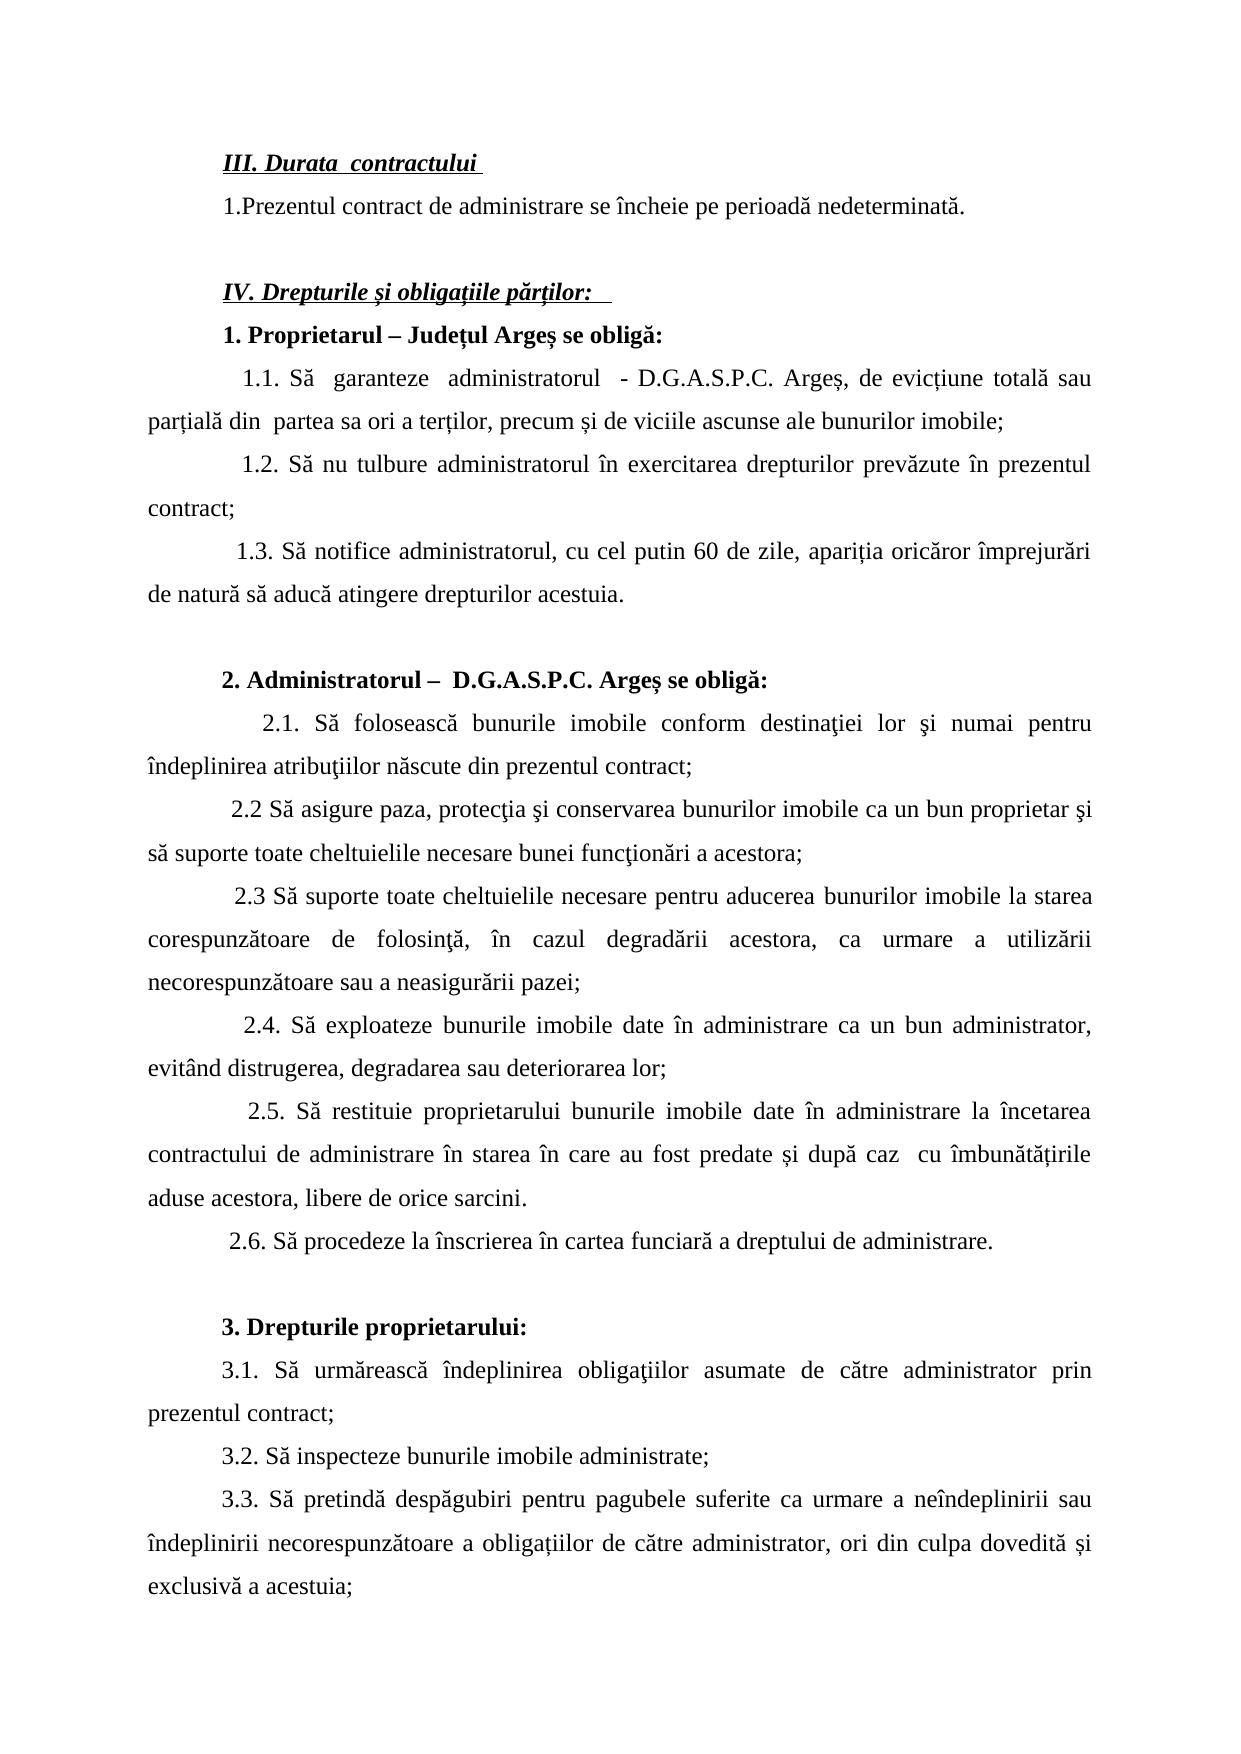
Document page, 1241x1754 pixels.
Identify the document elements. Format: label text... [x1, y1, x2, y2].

text 1.2. Să nu tulbure administratorul în exercitarea drepturilor prevăzute în prezentul contract; [148, 449, 1093, 521]
text 3.2. Să inspecteze bunurile imobile administrate; [148, 1441, 1093, 1470]
text 2.3 Să suporte toate cheltuielile necesare pentru aducerea bunurilor imobile la starea corespunzătoare de folosinţă, în cazul degradării acestora, ca urmare a utilizării necorespunzătoare sau a neasigurării pazei; [148, 953, 1093, 996]
text 3.3. Să pretindă despăgubiri pentru pagubele suferite ca urmare a neîndeplinirii sau îndeplinirii necorespunzătoare a obligațiilor de către administrator, ori din culpa dovedită și exclusivă a acestuia; [148, 1484, 1093, 1599]
text 1.3. Să notifice administratorul, cu cel putin 60 de zile, apariția oricăror împrejurări de natură să aducă atingere drepturilor acestuia. [148, 536, 1093, 608]
text 2.3 Să suporte toate cheltuielile necesare pentru aducerea bunurilor imobile la starea corespunzătoare de folosinţă, în cazul degradării acestora, ca urmare a utilizării necorespunzătoare sau a neasigurării pazei; [148, 881, 1093, 924]
text III. Durata contractului [223, 148, 1093, 176]
text 2. Administratorul – D.G.A.S.P.C. Argeș se obligă: [148, 665, 1093, 694]
text 1.1. Să garanteze administratorul - D.G.A.S.P.C. Argeș, de evicțiune totală sau parțială din partea sa ori a terților, precum și de viciile ascunse ale bunurilor imobile; [148, 363, 1093, 435]
text IV. Drepturile și obligațiile părților: [148, 277, 1093, 306]
text 2.6. Să procedeze la înscrierea în cartea funciară a dreptului de administrare. [148, 1226, 1093, 1254]
text 3.1. Să urmărească îndeplinirea obligaţiilor asumate de către administrator prin prezentul contract; [148, 1355, 1093, 1427]
text 2.5. Să restituie proprietarului bunurile imobile date în administrare la încetarea contractului de administrare în starea în care au fost predate și după caz cu îmbunătățirile aduse acestora, libere de orice sarcini. [148, 1096, 1093, 1211]
text 3. Drepturile proprietarului: [148, 1312, 1093, 1341]
text 2.1. Să folosească bunurile imobile conform destinaţiei lor şi numai pentru îndeplinirea atribuţiilor născute din prezentul contract; [148, 708, 1093, 780]
text 1.Prezentul contract de administrare se încheie pe perioadă nedeterminată. [148, 191, 1093, 219]
text 2.4. Să exploateze bunurile imobile date în administrare ca un bun administrator, evitând distrugerea, degradarea sau deteriorarea lor; [148, 1010, 1093, 1082]
text 2.2 Să asigure paza, protecţia şi conservarea bunurilor imobile ca un bun proprietar şi să suporte toate cheltuielile necesare bunei funcţionări a acestora; [148, 794, 1093, 866]
text 1. Proprietarul – Județul Argeș se obligă: [148, 320, 1093, 349]
